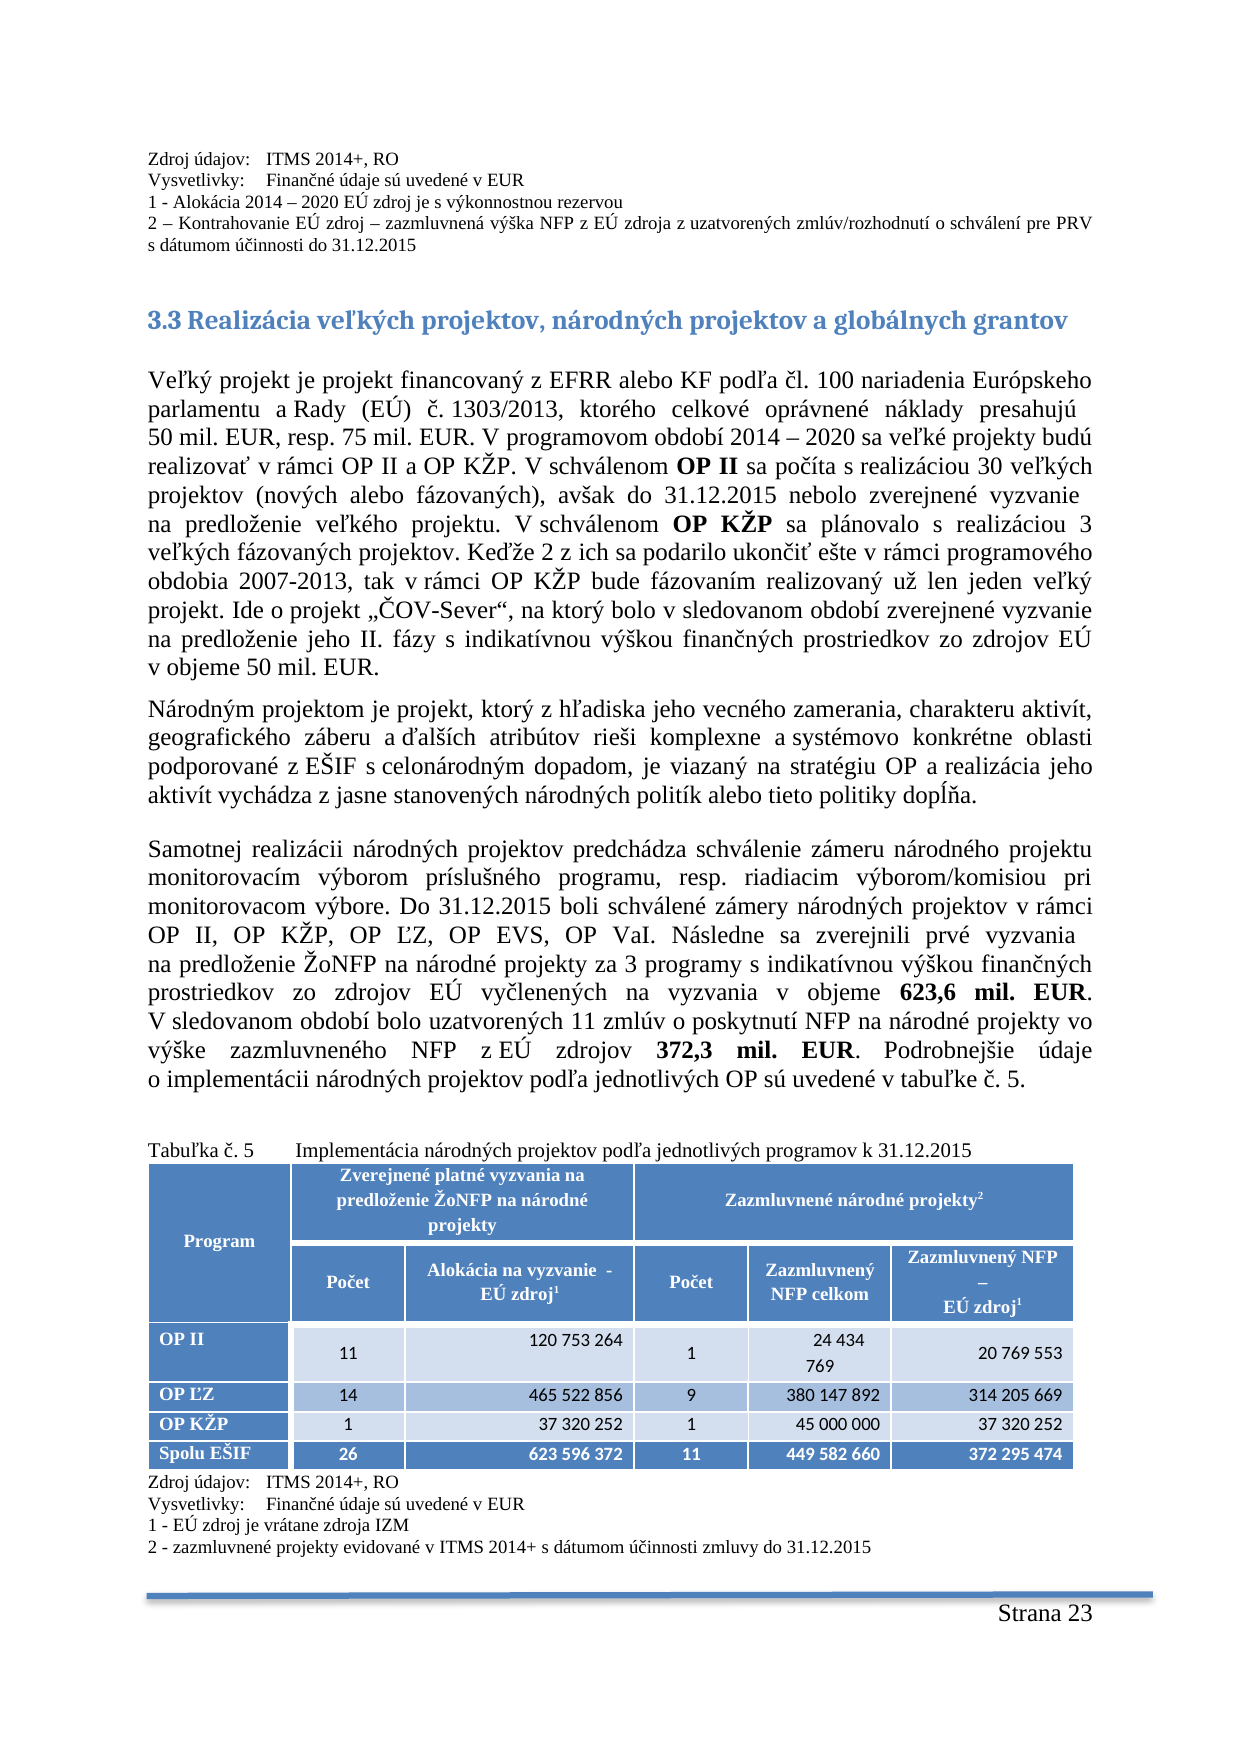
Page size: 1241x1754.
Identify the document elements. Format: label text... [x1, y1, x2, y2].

table_cell OP KŽP [149, 1413, 288, 1440]
table_header Zazmluvnené národné projekty2 [635, 1164, 1073, 1240]
table_cell 37 320 252 [892, 1413, 1073, 1440]
table_cell 380 147 892 [749, 1383, 890, 1411]
table_cell 1 [635, 1328, 748, 1381]
table_cell Spolu EŠIF [149, 1442, 288, 1469]
table_cell 45 000 000 [749, 1413, 890, 1440]
text Zdroj údajov: ITMS 2014+, RO [148, 1471, 1093, 1493]
text Veľký projekt je projekt financovaný z EFRR alebo KF podľa čl. 100 nariadenia Európskeho parlamentu a Rady (EÚ) č. 1303/2013, ktorého celkové oprávnené náklady presahujú 50 mil. EUR, resp. 75 mil. EUR. V programovom období 2014 – 2020 sa veľké projekty budú realizovať v rámci OP II a OP KŽP. V schválenom OP II sa počíta s realizáciou 30 veľkých projektov (nových alebo fázovaných), avšak do 31.12.2015 nebolo zverejnené vyzvanie na predloženie veľkého projektu. V schválenom OP KŽP sa plánovalo s realizáciou 3 veľkých fázovaných projektov. Keďže 2 z ich sa podarilo ukončiť ešte v rámci programového obdobia 2007-2013, tak v rámci OP KŽP bude fázovaním realizovaný už len jeden veľký projekt. Ide o projekt „ČOV-Sever“, na ktorý bolo v sledovanom období zverejnené vyzvanie na predloženie jeho II. fázy s indikatívnou výškou finančných prostriedkov zo zdrojov EÚ v objeme 50 mil. EUR. [148, 365, 1093, 681]
table_header Zverejnené platné vyzvania na predloženie ŽoNFP na národné projekty [292, 1164, 633, 1240]
table_cell 20 769 553 [892, 1328, 1073, 1381]
table_cell Zazmluvnený NFP – EÚ zdroj1 [892, 1246, 1073, 1321]
table_cell 9 [635, 1383, 747, 1411]
text 1 - Alokácia 2014 – 2020 EÚ zdroj je s výkonnostnou rezervou [148, 191, 1093, 212]
table_cell Alokácia na vyzvanie - EÚ zdroj1 [406, 1246, 633, 1321]
text Zdroj údajov: ITMS 2014+, RO [148, 148, 1093, 169]
table_cell 120 753 264 [406, 1328, 633, 1381]
text Vysvetlivky: Finančné údaje sú uvedené v EUR [148, 1493, 1093, 1514]
table_cell 465 522 856 [406, 1383, 633, 1411]
text Samotnej realizácii národných projektov predchádza schválenie zámeru národného projektu monitorovacím výborom príslušného programu, resp. riadiacim výborom/komisiou pri monitorovacom výbore. Do 31.12.2015 boli schválené zámery národných projektov v rámci OP II, OP KŽP, OP ĽZ, OP EVS, OP VaI. Následne sa zverejnili prvé vyzvania na predloženie ŽoNFP na národné projekty za 3 programy s indikatívnou výškou finančných prostriedkov zo zdrojov EÚ vyčlenených na vyzvania v objeme 623,6 mil. EUR. V sledovanom období bolo uzatvorených 11 zmlúv o poskytnutí NFP na národné projekty vo výške zazmluvneného NFP z EÚ zdrojov 372,3 mil. EUR. Podrobnejšie údaje o implementácii národných projektov podľa jednotlivých OP sú uvedené v tabuľke č. 5. [148, 834, 1093, 1093]
table_cell Počet [635, 1246, 747, 1321]
table_cell 11 [635, 1442, 747, 1469]
table_cell 1 [294, 1413, 404, 1440]
table_header Program [149, 1164, 290, 1321]
table_cell 11 [294, 1328, 404, 1381]
table_cell 37 320 252 [406, 1413, 633, 1440]
text Tabuľka č. 5 Implementácia národných projektov podľa jednotlivých programov k 31.12.2015 [148, 1138, 1093, 1162]
table_cell 14 [294, 1383, 404, 1411]
text 2 – Kontrahovanie EÚ zdroj – zazmluvnená výška NFP z EÚ zdroja z uzatvorených zmlúv/rozhodnutí o schválení pre PRV s dátumom účinnosti do 31.12.2015 [148, 212, 1093, 255]
table_cell 26 [294, 1442, 404, 1469]
table_cell 372 295 474 [892, 1442, 1073, 1469]
text Vysvetlivky: Finančné údaje sú uvedené v EUR [148, 169, 1093, 191]
table_cell 314 205 669 [892, 1383, 1073, 1411]
text 1 - EÚ zdroj je vrátane zdroja IZM [148, 1514, 1093, 1536]
text Národným projektom je projekt, ktorý z hľadiska jeho vecného zamerania, charakteru aktivít, geografického záberu a ďalších atribútov rieši komplexne a systémovo konkrétne oblasti podporované z EŠIF s celonárodným dopadom, je viazaný na stratégiu OP a realizácia jeho aktivít vychádza z jasne stanovených národných politík alebo tieto politiky dopĺňa. [148, 694, 1093, 809]
subtitle 3.3 Realizácia veľkých projektov, národných projektov a globálnych grantov [148, 305, 1093, 336]
table_cell 1 [635, 1413, 748, 1440]
table_cell 623 596 372 [406, 1442, 633, 1469]
text 2 - zazmluvnené projekty evidované v ITMS 2014+ s dátumom účinnosti zmluvy do 31.12.2015 [148, 1536, 1093, 1557]
table_cell OP II [149, 1323, 288, 1381]
table_cell 24 434 769 [749, 1328, 890, 1381]
table_cell Zazmluvnený NFP celkom [749, 1246, 890, 1321]
table_cell OP ĽZ [149, 1383, 288, 1411]
table_cell Počet [292, 1246, 404, 1321]
table_cell 449 582 660 [749, 1442, 890, 1469]
